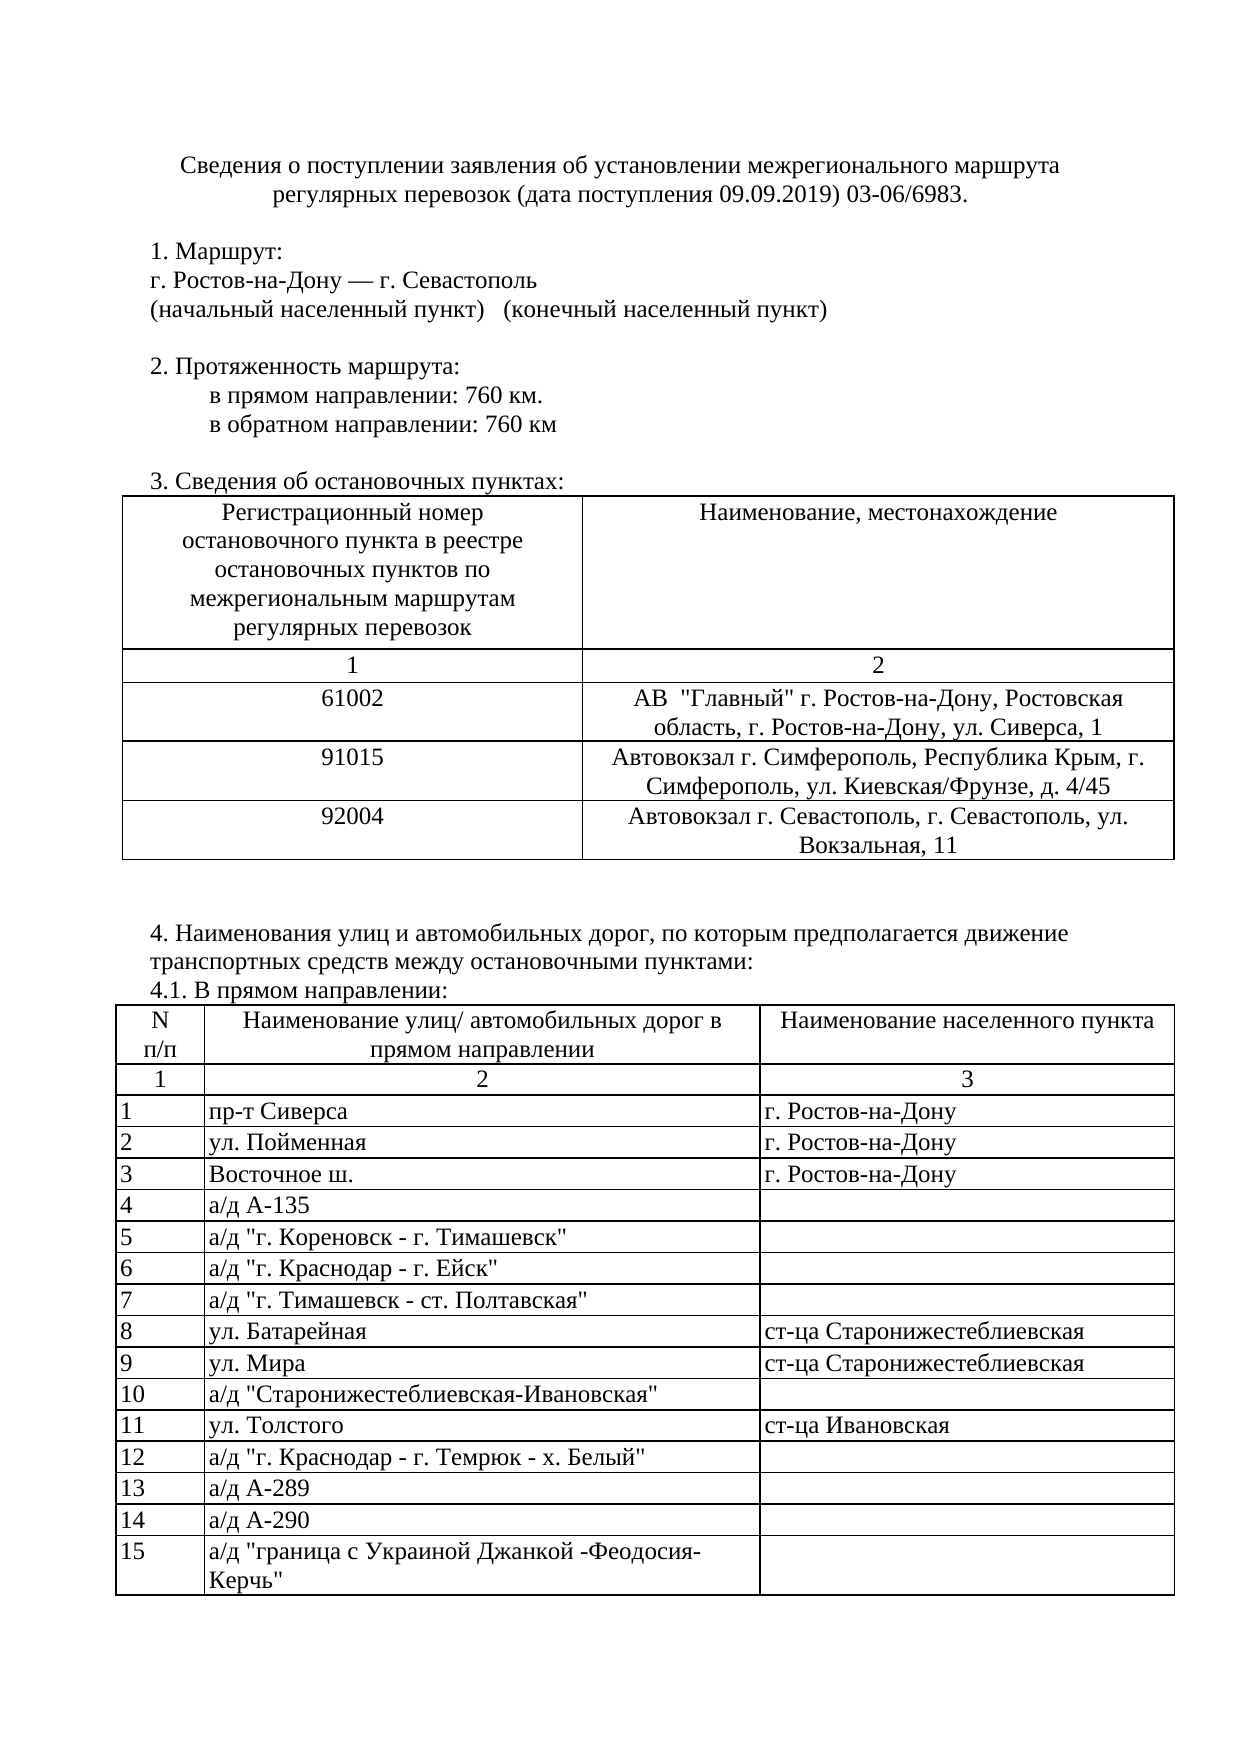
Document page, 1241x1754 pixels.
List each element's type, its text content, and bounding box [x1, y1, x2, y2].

table_cell ул. Батарейная [205, 1316, 759, 1346]
table_cell 12 [117, 1442, 204, 1472]
table_cell ул. Толстого [205, 1411, 759, 1440]
table_cell 6 [117, 1253, 204, 1283]
table_cell а/д "граница с Украиной Джанкой -Феодосия-Керчь" [205, 1536, 759, 1594]
table_cell 3 [117, 1159, 204, 1189]
table_cell г. Ростов-на-Дону [761, 1159, 1174, 1189]
table_cell 5 [117, 1222, 204, 1252]
table_cell Автовокзал г. Симферополь, Республика Крым, г. Симферополь, ул. Киевская/Фрунзе, д. 4/45 [583, 742, 1173, 799]
table_cell [761, 1379, 1174, 1409]
text Сведения о поступлении заявления об установлении межрегионального маршрута регулярных перевозок (дата поступления 09.09.2019) 03-06/6983. [150, 150, 1090, 207]
table_cell 3 [761, 1065, 1174, 1094]
table_cell [761, 1473, 1174, 1503]
table_cell Автовокзал г. Севастополь, г. Севастополь, ул. Вокзальная, 11 [583, 801, 1173, 858]
table_cell 2 [205, 1065, 759, 1094]
table_header Наименование населенного пункта [761, 1006, 1174, 1063]
table_cell а/д "г. Краснодар - г. Ейск" [205, 1253, 759, 1283]
table_cell пр-т Сиверса [205, 1096, 759, 1126]
table_cell 7 [117, 1285, 204, 1314]
table_cell [761, 1285, 1174, 1314]
table_cell [761, 1253, 1174, 1283]
text (начальный населенный пункт) (конечный населенный пункт) [150, 294, 1090, 322]
table_cell 1 [117, 1096, 204, 1126]
table_cell 10 [117, 1379, 204, 1409]
text г. Ростов-на-Дону — г. Севастополь [150, 265, 1090, 294]
text в обратном направлении: 760 км [150, 409, 1090, 437]
table_cell г. Ростов-на-Дону [761, 1096, 1174, 1126]
table_header Регистрационный номер остановочного пункта в реестре остановочных пунктов по межрегиональным маршрутам регулярных перевозок [123, 497, 582, 648]
text 2. Протяженность маршрута: [150, 351, 1090, 380]
table_cell 14 [117, 1505, 204, 1535]
text 3. Сведения об остановочных пунктах: [150, 466, 1090, 495]
table_cell [761, 1536, 1174, 1594]
table_cell ст-ца Старонижестеблиевская [761, 1316, 1174, 1346]
table_cell 91015 [123, 742, 582, 799]
table_cell а/д "г. Краснодар - г. Темрюк - х. Белый" [205, 1442, 759, 1472]
table_cell ул. Мира [205, 1348, 759, 1377]
table_cell 9 [117, 1348, 204, 1377]
table_cell 61002 [123, 683, 582, 740]
table_cell а/д "Старонижестеблиевская-Ивановская" [205, 1379, 759, 1409]
table_cell 92004 [123, 801, 582, 858]
table_cell 1 [117, 1065, 204, 1094]
table_cell 1 [123, 650, 582, 681]
table_cell Восточное ш. [205, 1159, 759, 1189]
table_cell а/д А-135 [205, 1190, 759, 1220]
table_cell 11 [117, 1411, 204, 1440]
table_cell 15 [117, 1536, 204, 1594]
table_cell [761, 1190, 1174, 1220]
table_cell 4 [117, 1190, 204, 1220]
table_cell 13 [117, 1473, 204, 1503]
table_cell г. Ростов-на-Дону [761, 1127, 1174, 1157]
table_cell ст-ца Старонижестеблиевская [761, 1348, 1174, 1377]
table_cell а/д А-290 [205, 1505, 759, 1535]
table_cell а/д "г. Кореновск - г. Тимашевск" [205, 1222, 759, 1252]
table_header Наименование, местонахождение [583, 497, 1173, 648]
text в прямом направлении: 760 км. [150, 380, 1090, 409]
table_cell ул. Пойменная [205, 1127, 759, 1157]
table_header N п/п [117, 1006, 204, 1063]
table_cell [761, 1442, 1174, 1472]
text 1. Маршрут: [150, 236, 1090, 265]
table_cell а/д "г. Тимашевск - ст. Полтавская" [205, 1285, 759, 1314]
table_cell 8 [117, 1316, 204, 1346]
table_cell ст-ца Ивановская [761, 1411, 1174, 1440]
table_cell 2 [117, 1127, 204, 1157]
table_cell 2 [583, 650, 1173, 681]
table_cell АВ "Главный" г. Ростов-на-Дону, Ростовская область, г. Ростов-на-Дону, ул. Сиверса, 1 [583, 683, 1173, 740]
table_cell [761, 1222, 1174, 1252]
text 4.1. В прямом направлении: [150, 975, 1090, 1004]
text 4. Наименования улиц и автомобильных дорог, по которым предполагается движение транспортных средств между остановочными пунктами: [150, 918, 1090, 975]
table_cell [761, 1505, 1174, 1535]
table_cell а/д А-289 [205, 1473, 759, 1503]
table_header Наименование улиц/ автомобильных дорог в прямом направлении [205, 1006, 759, 1063]
